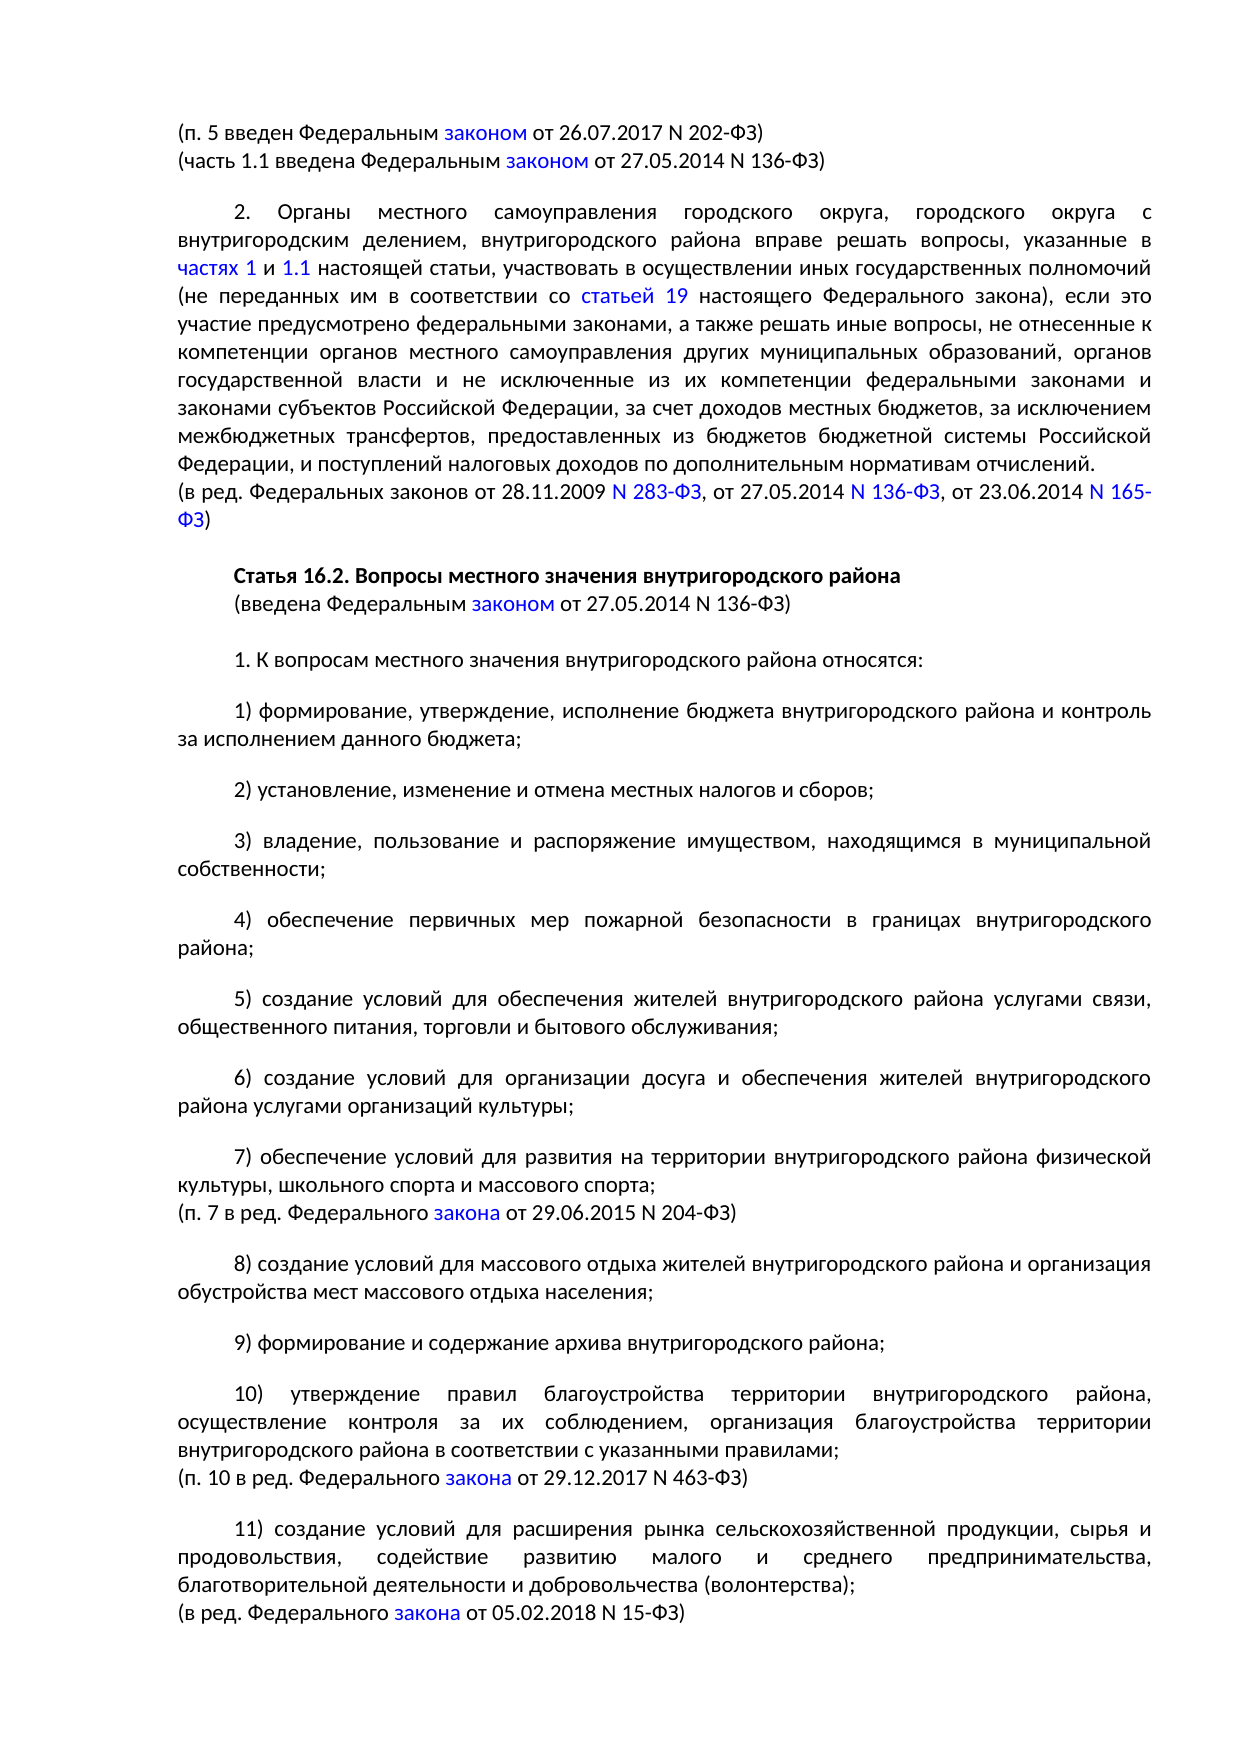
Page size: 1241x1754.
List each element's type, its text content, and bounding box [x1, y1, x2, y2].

text 4) обеспечение первичных мер пожарной безопасности в границах внутригородского района; [177, 905, 1152, 961]
text 1) формирование, утверждение, исполнение бюджета внутригородского района и контроль за исполнением данного бюджета; [177, 696, 1152, 752]
text 9) формирование и содержание архива внутригородского района; [177, 1328, 1152, 1356]
text 5) создание условий для обеспечения жителей внутригородского района услугами связи, общественного питания, торговли и бытового обслуживания; [177, 984, 1152, 1040]
title Статья 16.2. Вопросы местного значения внутригородского района [177, 561, 1152, 589]
text 8) создание условий для массового отдыха жителей внутригородского района и организация обустройства мест массового отдыха населения; [177, 1249, 1152, 1305]
text (п. 10 в ред. Федерального закона от 29.12.2017 N 463-ФЗ) [177, 1463, 1152, 1491]
text (в ред. Федерального закона от 05.02.2018 N 15-ФЗ) [177, 1598, 1152, 1626]
text (п. 7 в ред. Федерального закона от 29.06.2015 N 204-ФЗ) [177, 1198, 1152, 1226]
text 10) утверждение правил благоустройства территории внутригородского района, осуществление контроля за их соблюдением, организация благоустройства территории внутригородского района в соответствии с указанными правилами; [177, 1379, 1152, 1463]
text 1. К вопросам местного значения внутригородского района относятся: [177, 645, 1152, 673]
text 11) создание условий для расширения рынка сельскохозяйственной продукции, сырья и продовольствия, содействие развитию малого и среднего предпринимательства, благотворительной деятельности и добровольчества (волонтерства); [177, 1514, 1152, 1598]
text 2) установление, изменение и отмена местных налогов и сборов; [177, 775, 1152, 803]
text 3) владение, пользование и распоряжение имуществом, находящимся в муниципальной собственности; [177, 826, 1152, 882]
text 7) обеспечение условий для развития на территории внутригородского района физической культуры, школьного спорта и массового спорта; [177, 1142, 1152, 1198]
text (введена Федеральным законом от 27.05.2014 N 136-ФЗ) [177, 589, 1152, 617]
text (в ред. Федеральных законов от 28.11.2009 N 283-ФЗ, от 27.05.2014 N 136-ФЗ, от 23.06.2014 N 165-ФЗ) [177, 477, 1152, 533]
text 6) создание условий для организации досуга и обеспечения жителей внутригородского района услугами организаций культуры; [177, 1063, 1152, 1119]
text 2. Органы местного самоуправления городского округа, городского округа с внутригородским делением, внутригородского района вправе решать вопросы, указанные в частях 1 и 1.1 настоящей статьи, участвовать в осуществлении иных государственных полномочий (не переданных им в соответствии со статьей 19 настоящего Федерального закона), если это участие предусмотрено федеральными законами, а также решать иные вопросы, не отнесенные к компетенции органов местного самоуправления других муниципальных образований, органов государственной власти и не исключенные из их компетенции федеральными законами и законами субъектов Российской Федерации, за счет доходов местных бюджетов, за исключением межбюджетных трансфертов, предоставленных из бюджетов бюджетной системы Российской Федерации, и поступлений налоговых доходов по дополнительным нормативам отчислений. [177, 197, 1152, 477]
text (п. 5 введен Федеральным законом от 26.07.2017 N 202-ФЗ) [177, 118, 1152, 146]
text (часть 1.1 введена Федеральным законом от 27.05.2014 N 136-ФЗ) [177, 146, 1152, 174]
